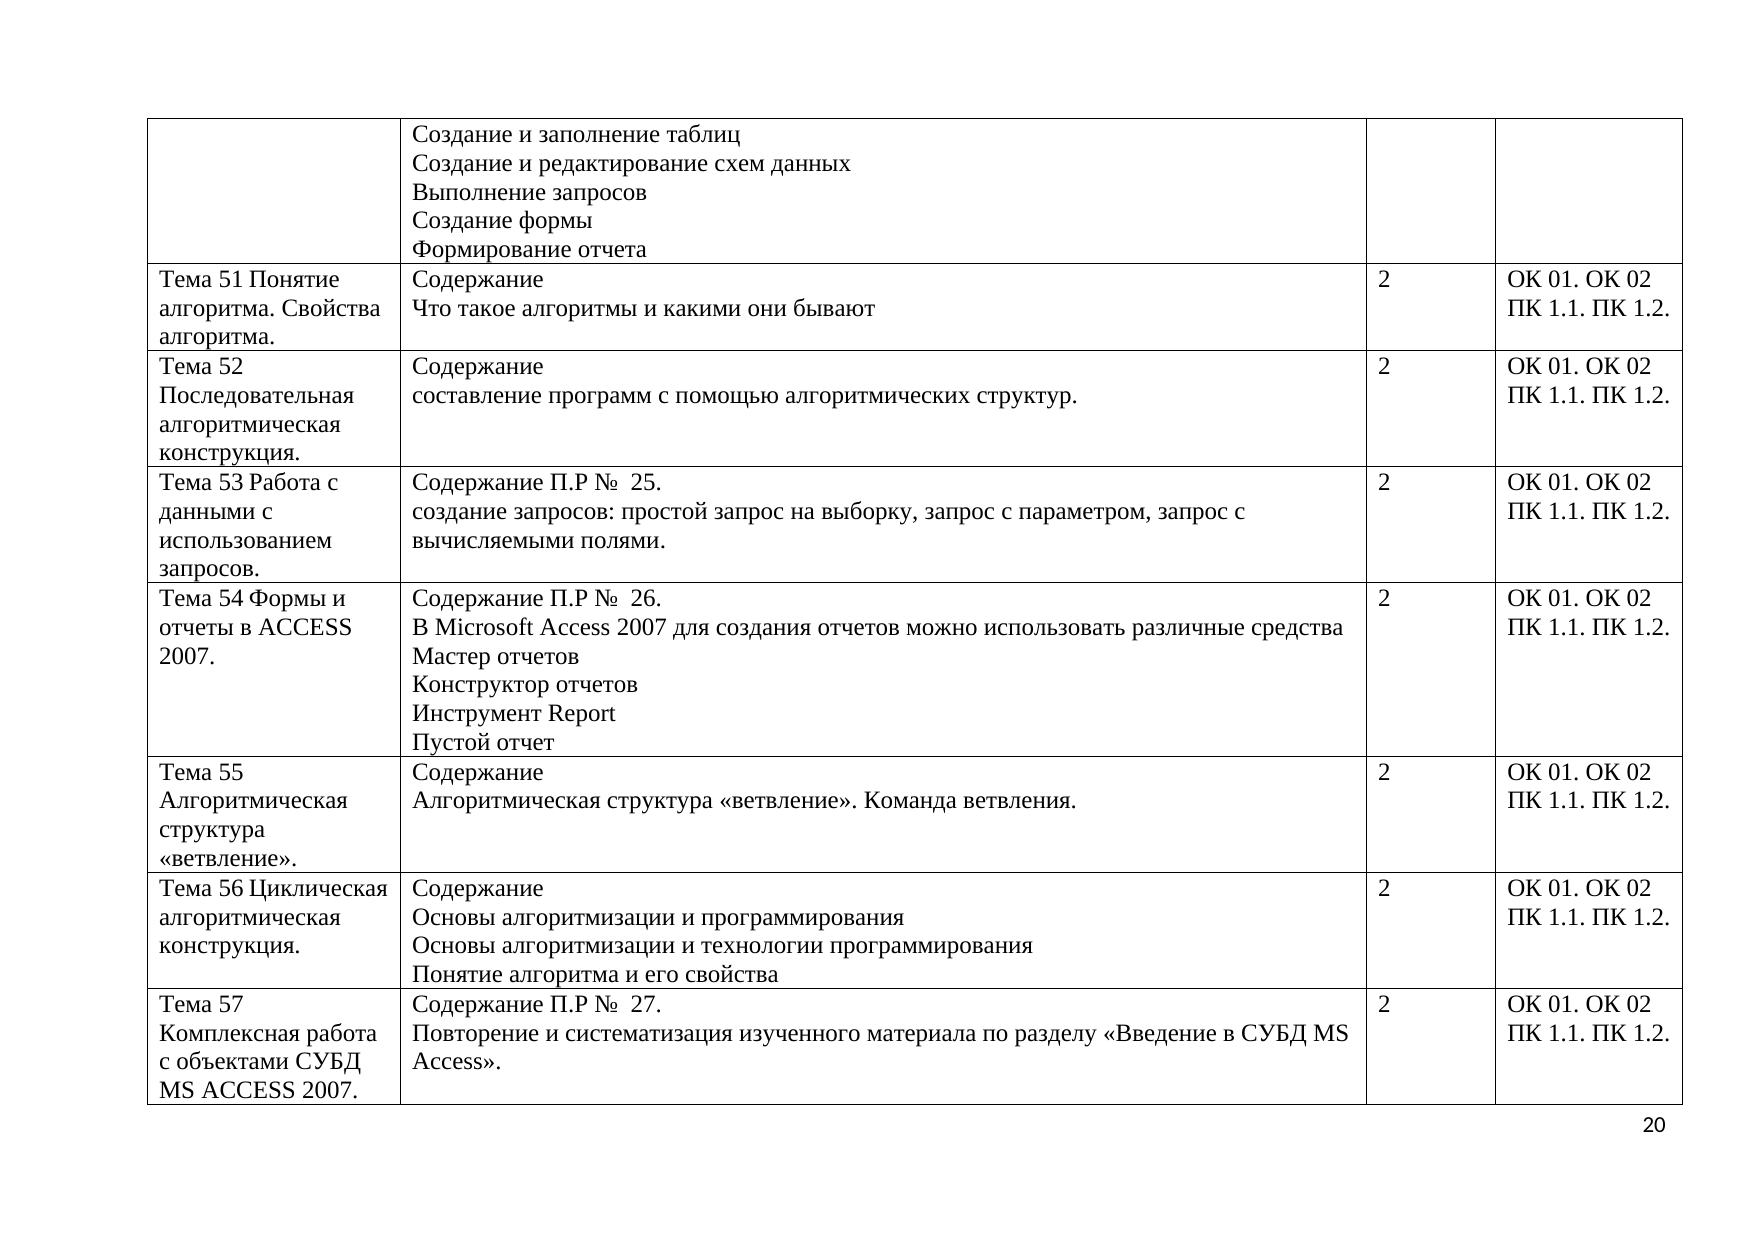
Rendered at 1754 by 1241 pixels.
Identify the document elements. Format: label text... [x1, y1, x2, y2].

table_cell Тема 55 Алгоритмическая структура «ветвление». [148, 757, 400, 872]
table_cell ОК 01. ОК 02 ПК 1.1. ПК 1.2. [1496, 757, 1682, 872]
table_cell 2 [1367, 873, 1495, 988]
table_cell 2 [1367, 351, 1495, 466]
table_cell Тема 56 Циклическая алгоритмическая конструкция. [148, 873, 400, 988]
table_cell Содержание Основы алгоритмизации и программирования Основы алгоритмизации и технологии программирования Понятие алгоритма и его свойства [401, 873, 1366, 988]
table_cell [1496, 989, 1682, 1104]
table_cell Содержание П.Р № 27. Повторение и систематизация изученного материала по разделу «Введение в СУБД MS Access». [401, 989, 1366, 1104]
table_cell 2 [1367, 583, 1495, 756]
table_cell Тема 53 Работа с данными с использованием запросов. [148, 467, 400, 582]
table_cell 2 [1367, 119, 1495, 263]
table_cell Тема 52 Последовательная алгоритмическая конструкция. [148, 351, 400, 466]
table_cell ОК 01. ОК 02 ПК 1.1. ПК 1.2. [1496, 583, 1682, 756]
table_cell Тема 51 Понятие алгоритма. Свойства алгоритма. [148, 264, 400, 350]
table_cell Содержание Что такое алгоритмы и какими они бывают [401, 264, 1366, 350]
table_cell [401, 119, 1366, 263]
table_cell 2 [1367, 467, 1495, 582]
table_cell ОК 01. ОК 02 ПК 1.1. ПК 1.2. [1496, 264, 1682, 350]
table_cell 2 [1367, 757, 1495, 872]
table_cell Содержание составление программ с помощью алгоритмических структур. [401, 351, 1366, 466]
table_cell ОК 01. ОК 02 ПК 1.1. ПК 1.2. [1496, 467, 1682, 582]
table_cell Содержание П.Р № 25. создание запросов: простой запрос на выборку, запрос с параметром, запрос с вычисляемыми полями. [401, 467, 1366, 582]
table_cell Тема 57 Комплексная работа с объектами СУБД MS ACCESS 2007. [148, 989, 400, 1104]
table_cell Тема 54 Формы и отчеты в ACCESS 2007. [148, 583, 400, 756]
table_cell 2 [1367, 989, 1495, 1104]
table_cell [148, 119, 400, 263]
table_cell Содержание Алгоритмическая структура «ветвление». Команда ветвления. [401, 757, 1366, 872]
table_cell Содержание П.Р № 26. В Microsoft Access 2007 для создания отчетов можно использовать различные средства Мастер отчетов Конструктор отчетов Инструмент Report Пустой отчет [401, 583, 1366, 756]
table_cell ОК 01. ОК 02 ПК 1.1. ПК 1.2. [1496, 873, 1682, 988]
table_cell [1496, 119, 1682, 263]
table_cell ОК 01. ОК 02 ПК 1.1. ПК 1.2. [1496, 351, 1682, 466]
table_cell 2 [1367, 264, 1495, 350]
